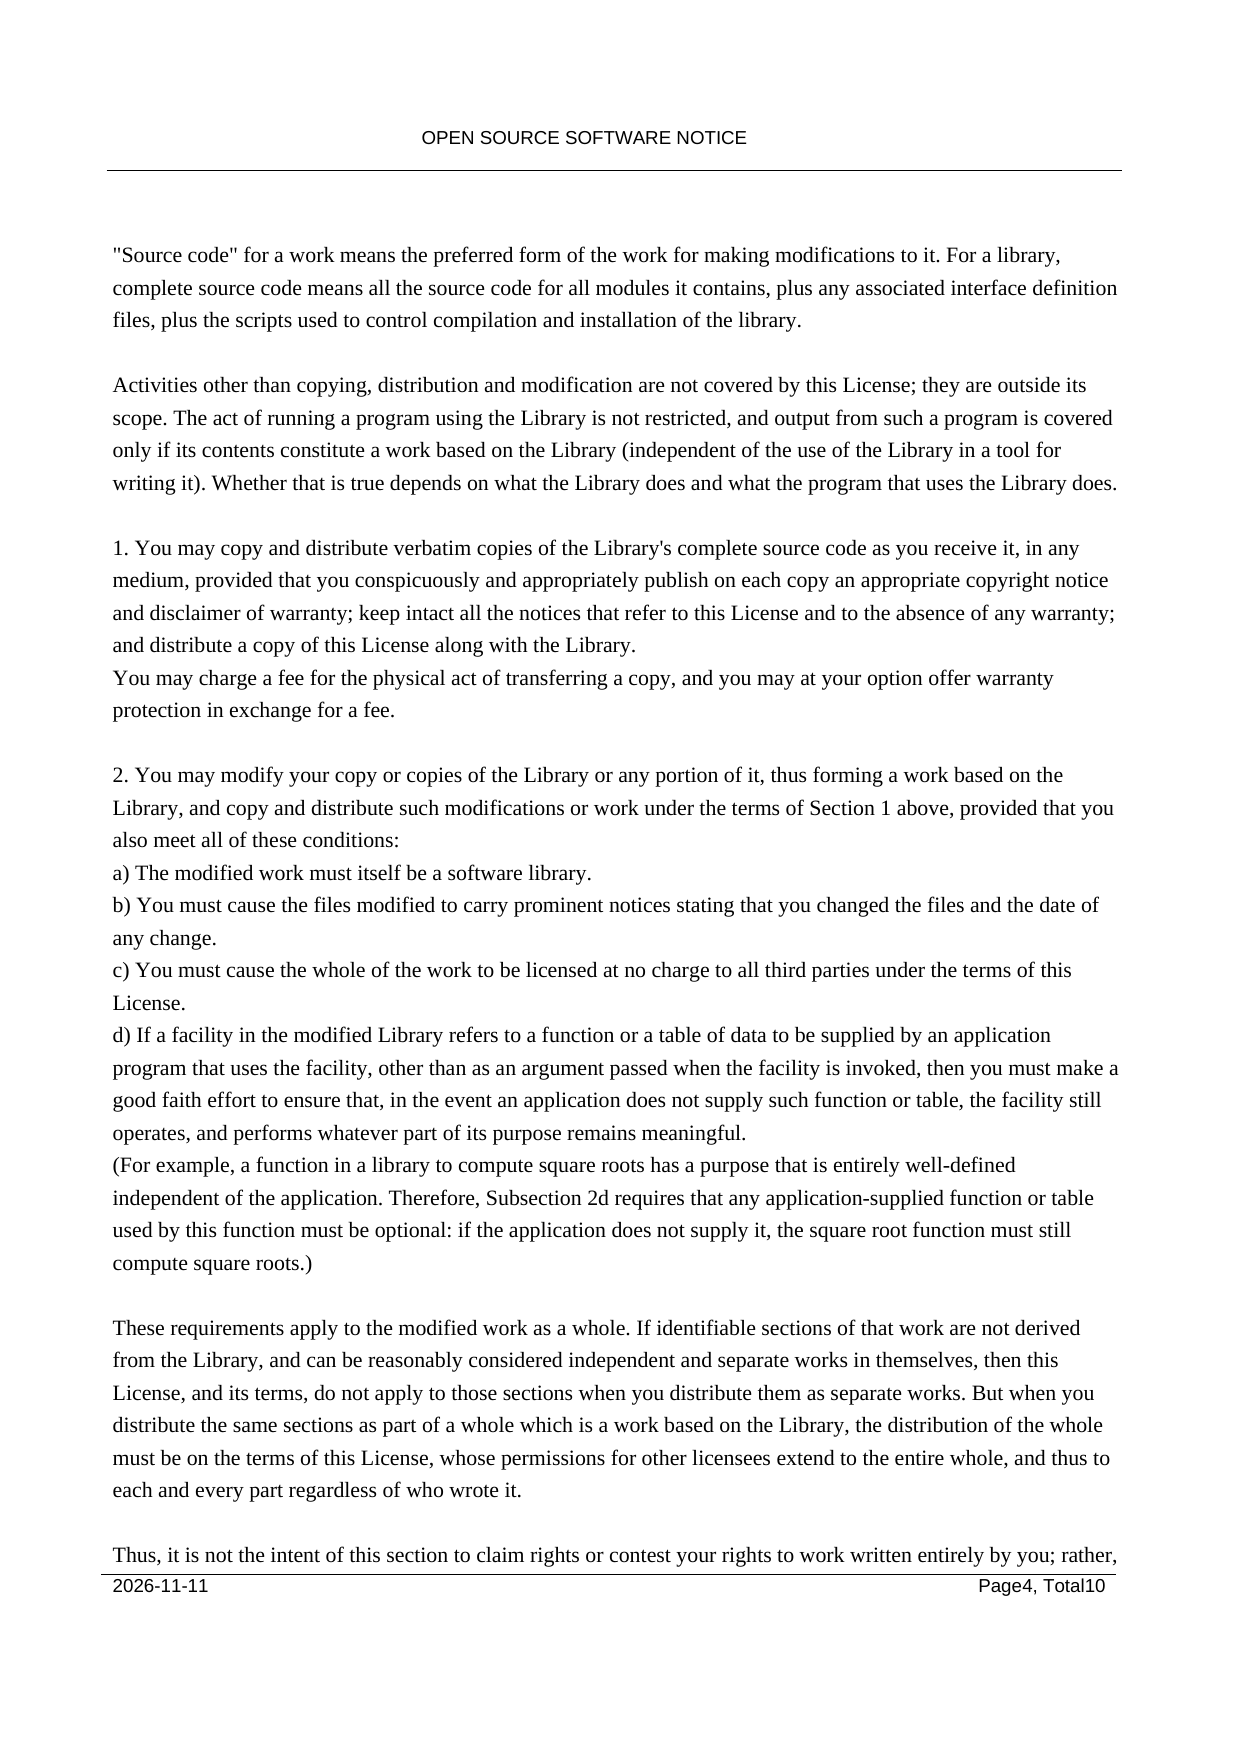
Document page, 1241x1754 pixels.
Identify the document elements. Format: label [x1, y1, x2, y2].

text [112, 206, 1128, 1571]
